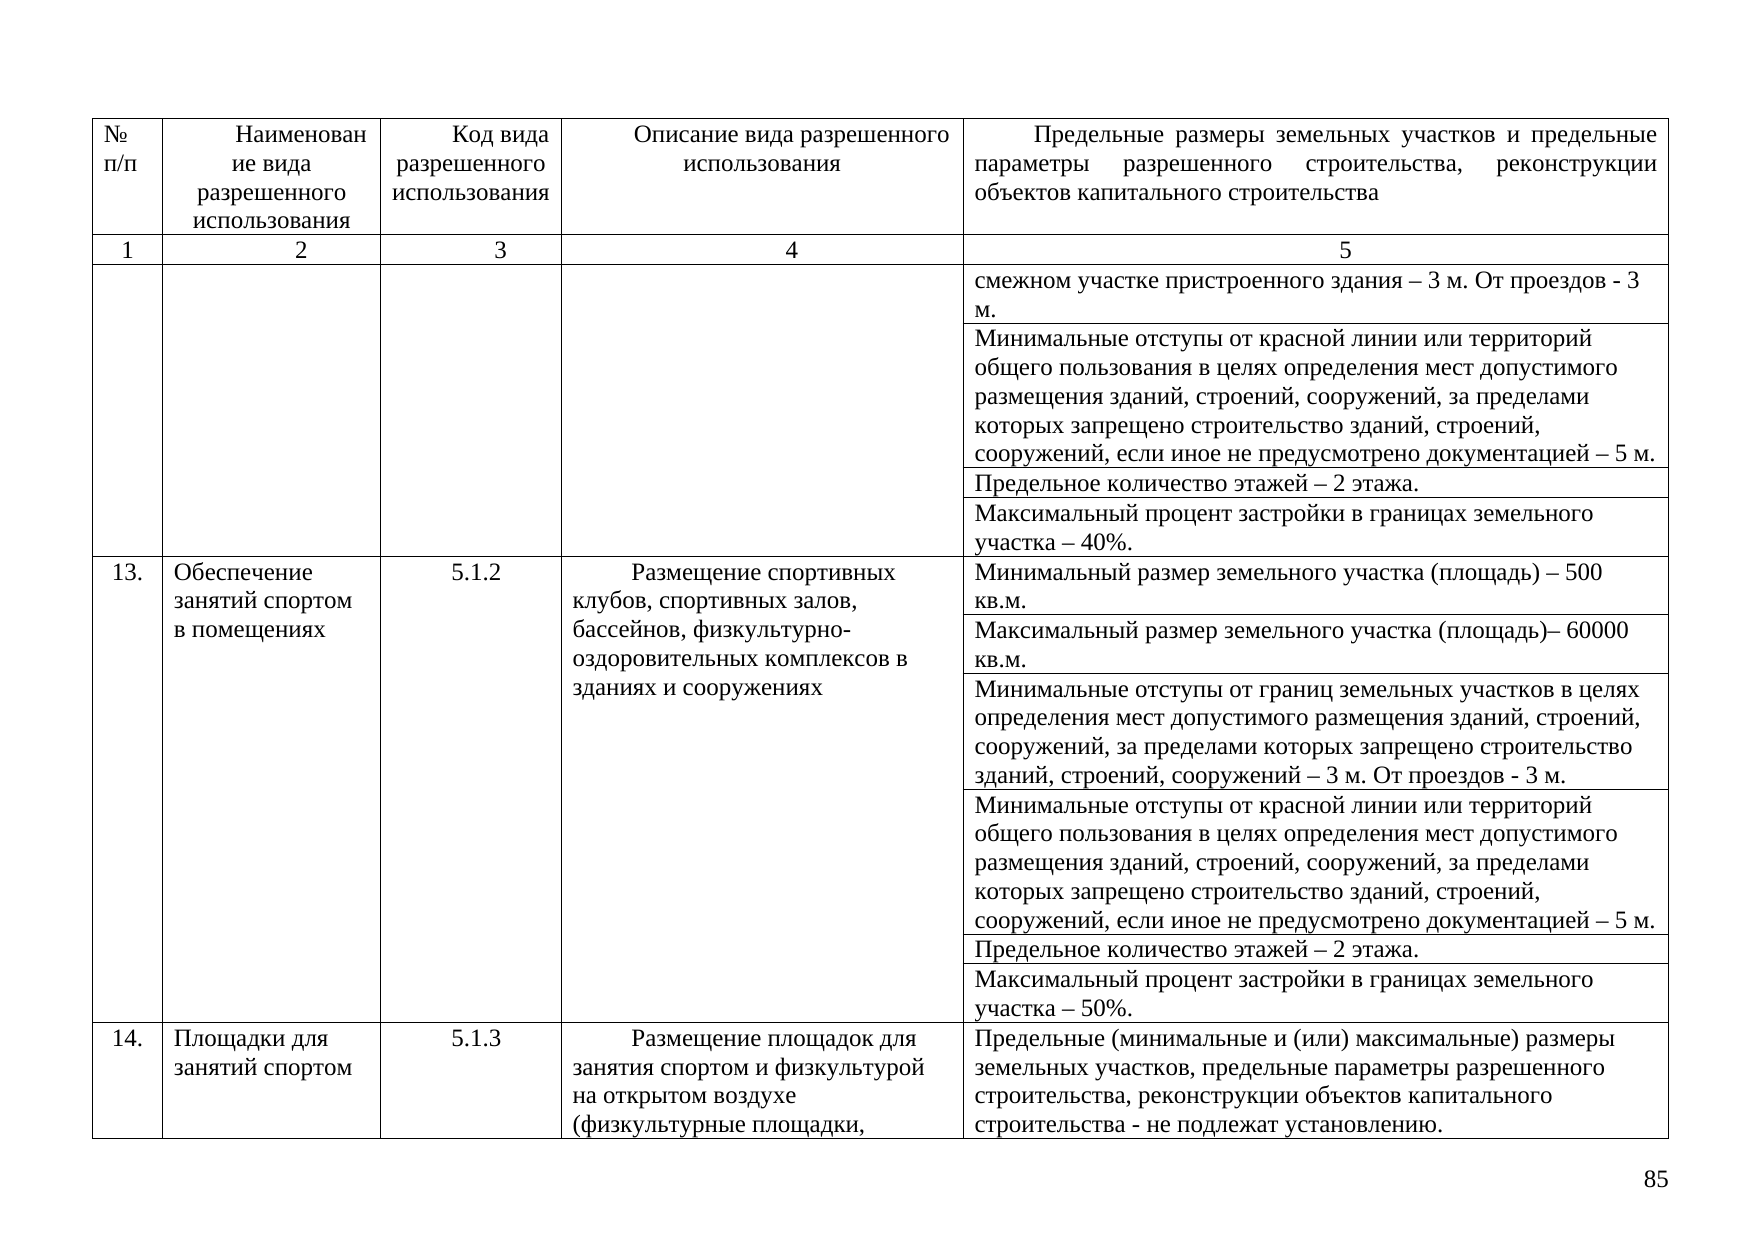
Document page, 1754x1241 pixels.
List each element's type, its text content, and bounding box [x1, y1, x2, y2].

table_cell Минимальные отступы от красной линии или территорий общего пользования в целях определения мест допустимого размещения зданий, строений, сооружений, за пределами которых запрещено строительство зданий, строений, сооружений, если иное не предусмотрено документацией – 5 м. [964, 790, 1668, 933]
table_cell 13. [93, 557, 162, 1022]
table_cell Площадки для занятий спортом [163, 1023, 380, 1138]
table_cell Максимальный процент застройки в границах земельного участка – 50%. [964, 964, 1668, 1022]
table_cell 5.1.2 [381, 557, 561, 1022]
table_cell Минимальный размер земельного участка (площадь) – 500 кв.м. [964, 557, 1668, 614]
table_cell Размещение площадок для занятия спортом и физкультурой на открытом воздухе (физкультурные площадки, беговые дорожки, поля для спортивной игры) [562, 1023, 963, 1138]
table_header Код вида разрешенного использования [381, 119, 561, 234]
table_cell Предельное количество этажей – 2 этажа. [964, 935, 1668, 963]
table_cell 5 [964, 235, 1668, 264]
table_cell 3 [381, 235, 561, 264]
table_cell Размещение спортивных клубов, спортивных залов, бассейнов, физкультурно-оздоровительных комплексов в зданиях и сооружениях [562, 557, 963, 1022]
table_cell 14. [93, 1023, 162, 1138]
table_cell Максимальный размер земельного участка (площадь)– 60000 кв.м. [964, 615, 1668, 673]
table_cell Обеспечение занятий спортом в помещениях [163, 557, 380, 1022]
table_header Наименование вида разрешенного использования [163, 119, 380, 234]
table_header Предельные размеры земельных участков и предельные параметры разрешенного строительства, реконструкции объектов капитального строительства [964, 119, 1668, 234]
table_cell Максимальный процент застройки в границах земельного участка – 40%. [964, 498, 1668, 556]
table_cell 2 [163, 235, 380, 264]
table_cell Минимальные отступы от границ земельных участков в целях определения мест допустимого размещения зданий, строений, сооружений, за пределами которых запрещено строительство зданий, строений, сооружений – 3 м. От проездов - 3 м. [964, 674, 1668, 789]
table_cell Минимальные отступы от красной линии или территорий общего пользования в целях определения мест допустимого размещения зданий, строений, сооружений, за пределами которых запрещено строительство зданий, строений, сооружений, если иное не предусмотрено документацией – 5 м. [964, 324, 1668, 467]
table_header № п/п [93, 119, 162, 234]
table_cell 4 [562, 235, 963, 264]
table_cell 1 [93, 235, 162, 264]
table_cell 5.1.3 [381, 1023, 561, 1138]
table_cell Предельное количество этажей – 2 этажа. [964, 468, 1668, 497]
table_header Описание вида разрешенного использования [562, 119, 963, 234]
